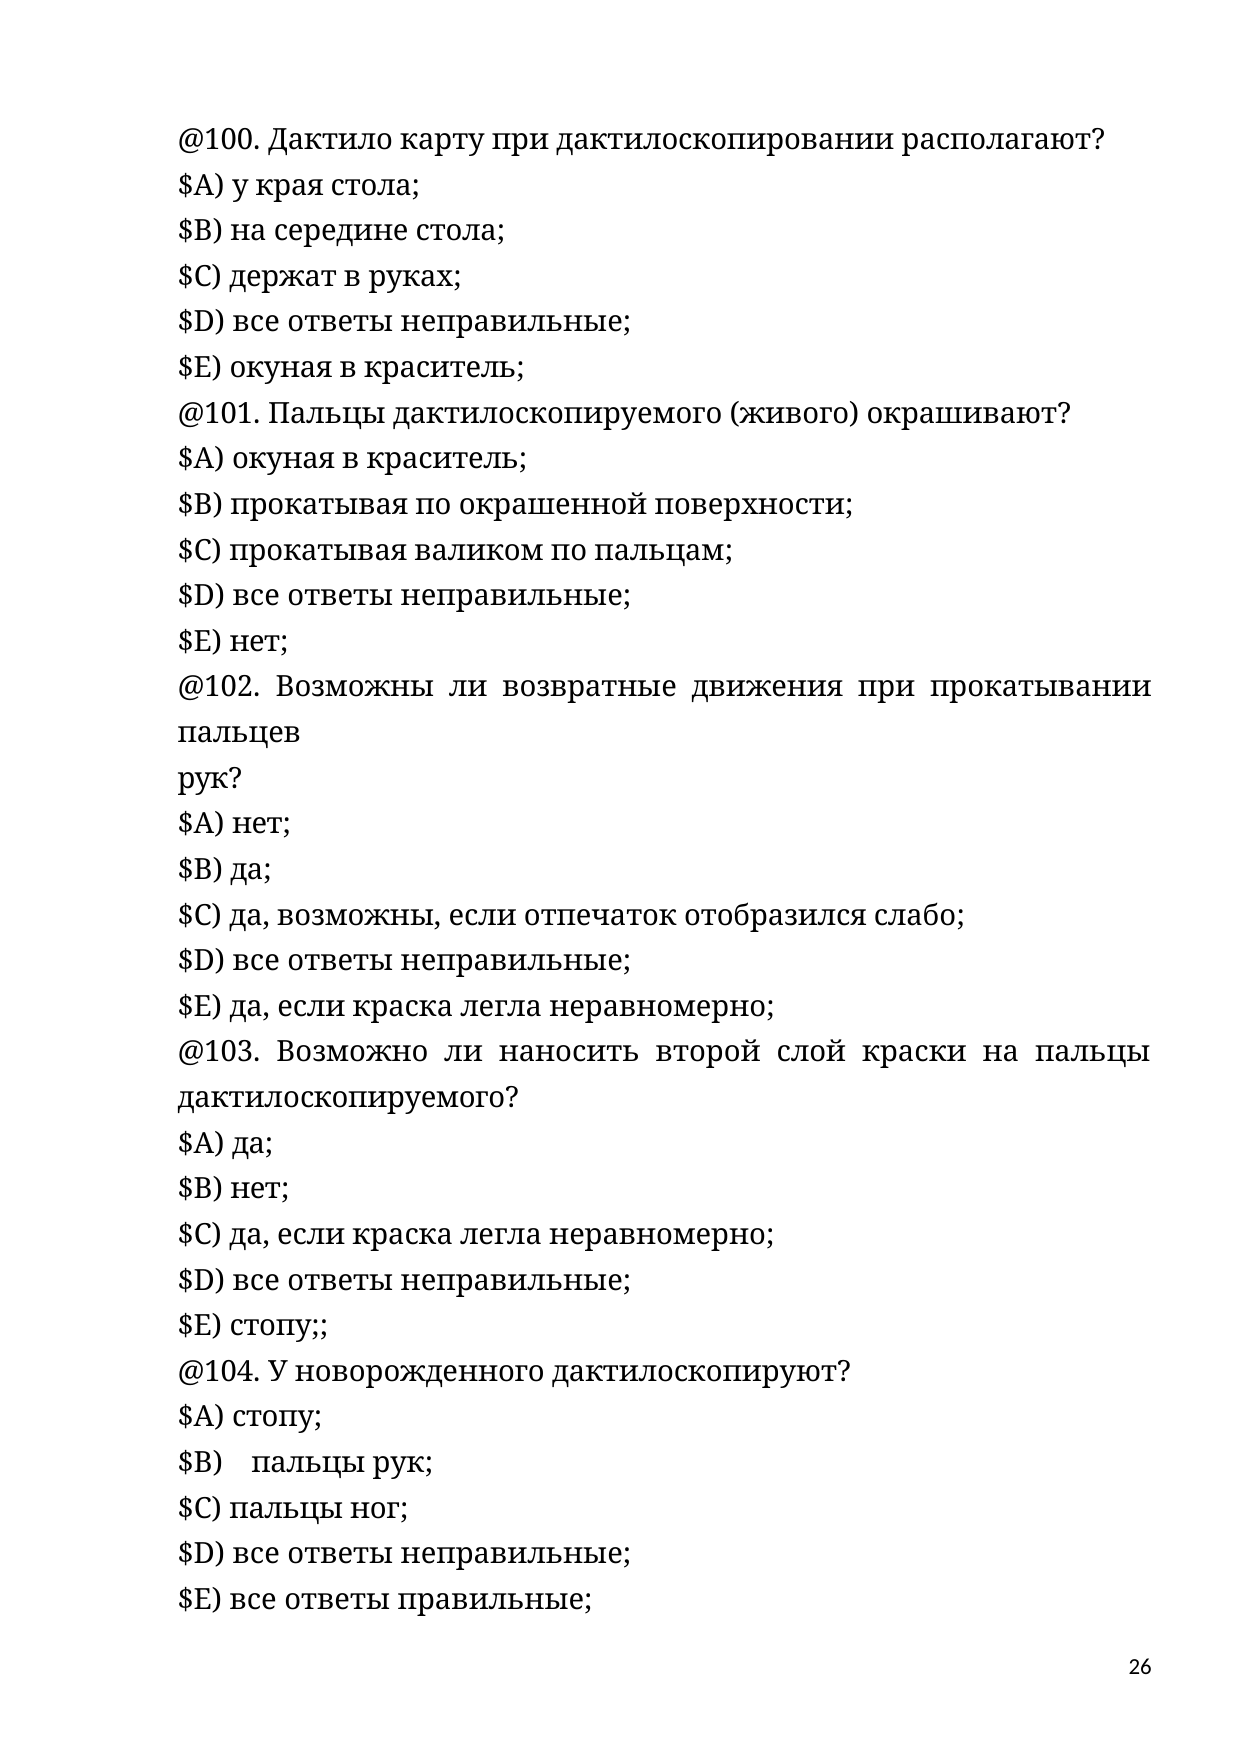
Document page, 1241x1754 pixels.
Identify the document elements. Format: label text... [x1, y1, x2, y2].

text $A) окуная в краситель; [177, 437, 1152, 477]
text @103. Возможно ли наносить второй слой краски на пальцы дактилоскопируемого? [177, 1031, 1152, 1116]
text $A) да; [177, 1122, 1152, 1162]
text @102. Возможны ли возвратные движения при прокатывании пальцев рук? [177, 666, 1152, 797]
text $D) все ответы неправильные; [177, 1532, 1152, 1572]
text $C) пальцы ног; [177, 1487, 1152, 1527]
text $A) стопу; [177, 1396, 1152, 1435]
text $E) да, если краска легла неравномерно; [177, 985, 1152, 1025]
text $D) все ответы неправильные; [177, 301, 1152, 340]
text $D) все ответы неправильные; [177, 574, 1152, 614]
text $B) на середине стола; [177, 209, 1152, 249]
text $A) у края стола; [177, 164, 1152, 203]
text $E) стопу;; [177, 1304, 1152, 1344]
text $C) да, если краска легла неравномерно; [177, 1213, 1152, 1253]
text @104. У новорожденного дактилоскопируют? [177, 1350, 1152, 1390]
text $E) нет; [177, 620, 1152, 660]
text $C) прокатывая валиком по пальцам; [177, 529, 1152, 568]
text $B) пальцы рук; [177, 1441, 1152, 1481]
text $D) все ответы неправильные; [177, 939, 1152, 979]
text $B) прокатывая по окрашенной поверхности; [177, 483, 1152, 523]
text $E) все ответы правильные; [177, 1578, 1152, 1618]
text @100. Дактило карту при дактилоскопировании располагают? [177, 118, 1152, 158]
text $B) да; [177, 848, 1152, 888]
text $A) нет; [177, 802, 1152, 842]
text $B) нет; [177, 1167, 1152, 1207]
text $E) окуная в краситель; [177, 346, 1152, 386]
text $D) все ответы неправильные; [177, 1259, 1152, 1298]
text $C) да, возможны, если отпечаток отобразился слабо; [177, 894, 1152, 933]
text $C) держат в руках; [177, 255, 1152, 295]
text @101. Пальцы дактилоскопируемого (живого) окрашивают? [177, 392, 1152, 432]
